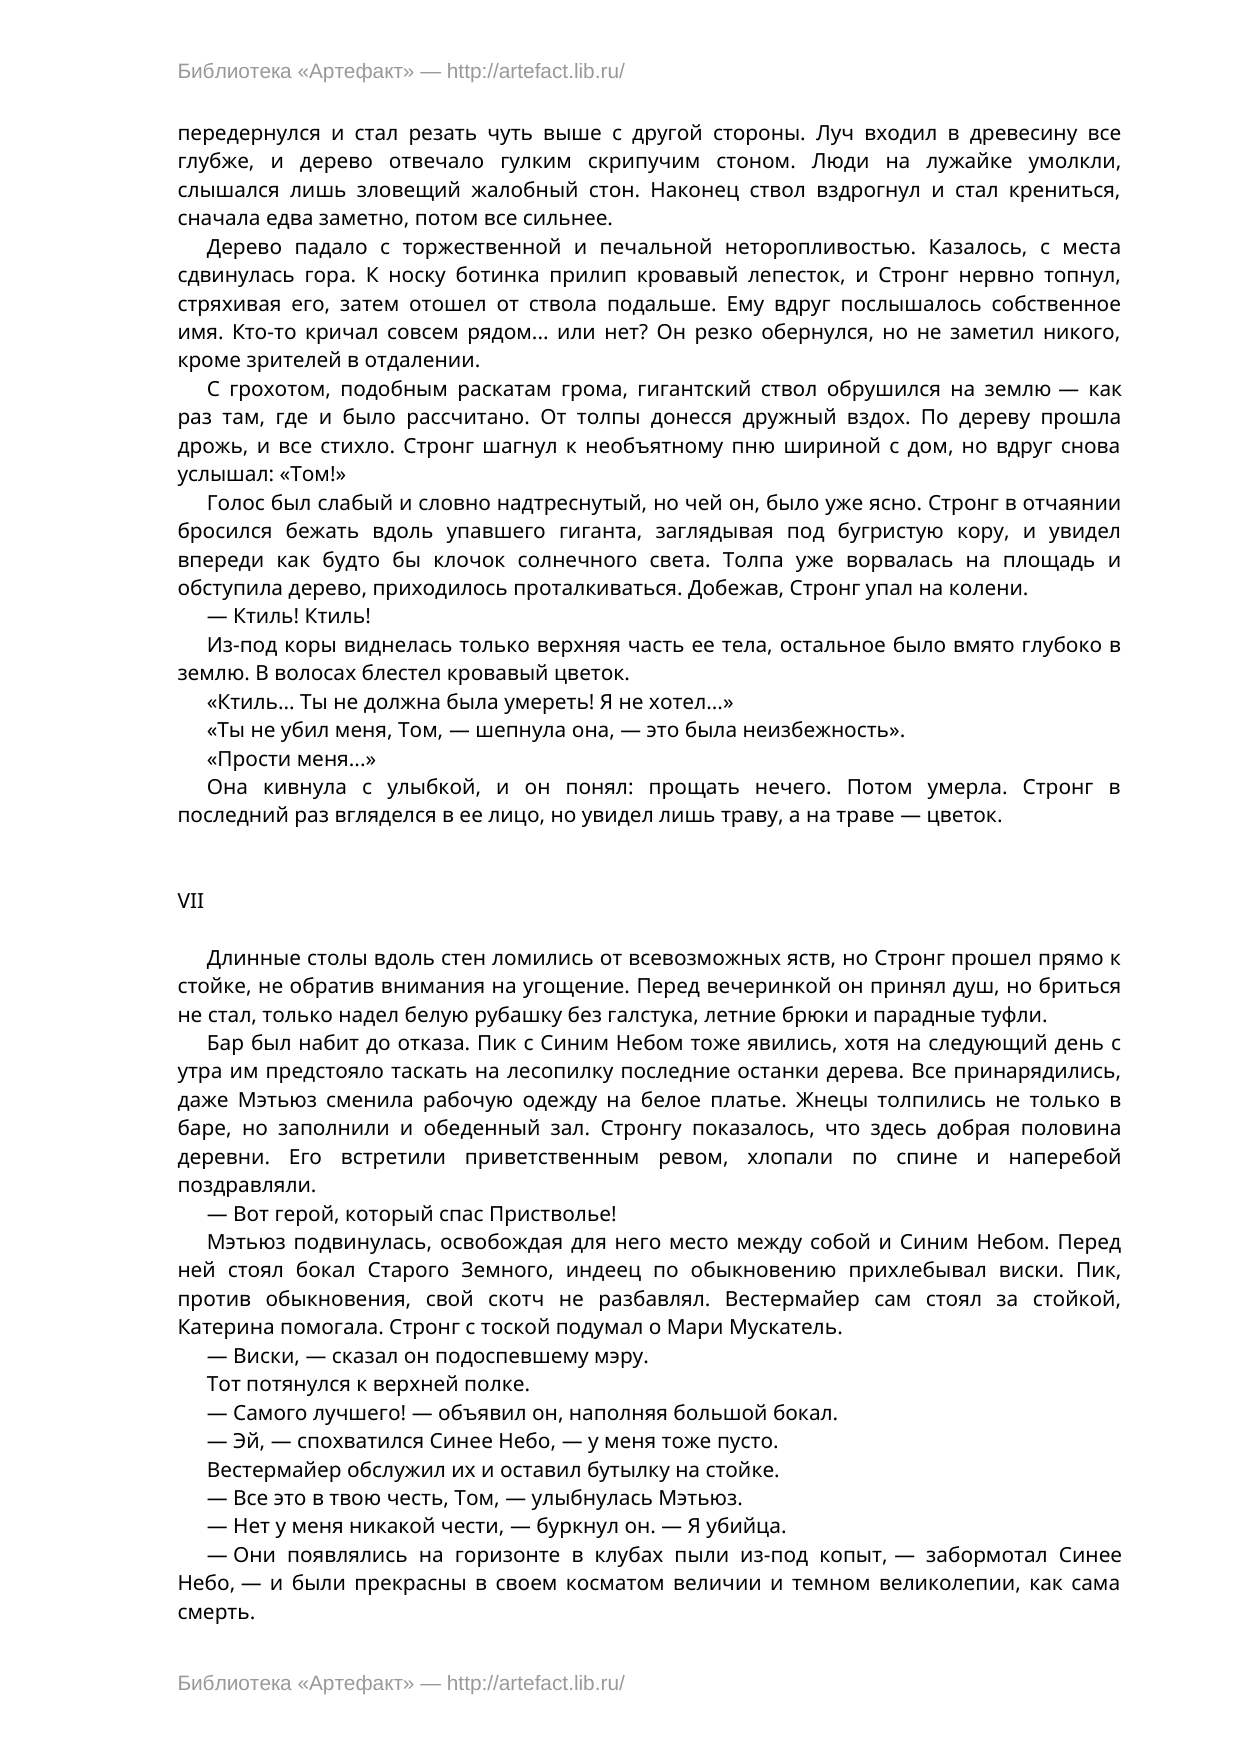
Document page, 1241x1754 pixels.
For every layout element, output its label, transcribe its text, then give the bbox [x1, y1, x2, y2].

text — Нет у меня никакой чести, — буркнул он. — Я убийца. [177, 1512, 1122, 1540]
text — Виски, — сказал он подоспевшему мэру. [177, 1341, 1122, 1369]
text «Ты не убил меня, Том, — шепнула она, — это была неизбежность». [177, 715, 1122, 744]
text Она кивнула с улыбкой, и он понял: прощать нечего. Потом умерла. Стронг в последний раз вгляделся в ее лицо, но увидел лишь траву, а на траве — цветок. [177, 772, 1122, 829]
text Тот потянулся к верхней полке. [177, 1369, 1122, 1398]
text — Ктиль! Ктиль! [177, 602, 1122, 630]
text С грохотом, подобным раскатам грома, гигантский ствол обрушился на землю — как раз там, где и было рассчитано. От толпы донесся дружный вздох. По дереву прошла дрожь, и все стихло. Стронг шагнул к необъятному пню шириной с дом, но вдруг снова услышал: «Том!» [177, 374, 1122, 488]
text Мэтьюз подвинулась, освобождая для него место между собой и Синим Небом. Перед ней стоял бокал Старого Земного, индеец по обыкновению прихлебывал виски. Пик, против обыкновения, свой скотч не разбавлял. Вестермайер сам стоял за стойкой, Катерина помогала. Стронг с тоской подумал о Мари Мускатель. [177, 1227, 1122, 1341]
text Длинные столы вдоль стен ломились от всевозможных яств, но Стронг прошел прямо к стойке, не обратив внимания на угощение. Перед вечеринкой он принял душ, но бриться не стал, только надел белую рубашку без галстука, летние брюки и парадные туфли. [177, 943, 1122, 1028]
text Из-под коры виднелась только верхняя часть ее тела, остальное было вмято глубоко в землю. В волосах блестел кровавый цветок. [177, 630, 1122, 687]
text — Эй, — спохватился Синее Небо, — у меня тоже пусто. [177, 1426, 1122, 1455]
text — Вот герой, который спас Пристволье! [177, 1199, 1122, 1227]
text Бар был набит до отказа. Пик с Синим Небом тоже явились, хотя на следующий день с утра им предстояло таскать на лесопилку последние останки дерева. Все принарядились, даже Мэтьюз сменила рабочую одежду на белое платье. Жнецы толпились не только в баре, но заполнили и обеденный зал. Стронгу показалось, что здесь добрая половина деревни. Его встретили приветственным ревом, хлопали по спине и наперебой поздравляли. [177, 1028, 1122, 1199]
text Вестермайер обслужил их и оставил бутылку на стойке. [177, 1455, 1122, 1483]
text — Все это в твою честь, Том, — улыбнулась Мэтьюз. [177, 1483, 1122, 1512]
text «Ктиль... Ты не должна была умереть! Я не хотел...» [177, 687, 1122, 715]
text — Они появлялись на горизонте в клубах пыли из-под копыт, — забормотал Синее Небо, — и были прекрасны в своем косматом величии и темном великолепии, как сама смерть. [177, 1540, 1122, 1625]
text Голос был слабый и словно надтреснутый, но чей он, было уже ясно. Стронг в отчаянии бросился бежать вдоль упавшего гиганта, заглядывая под бугристую кору, и увидел впереди как будто бы клочок солнечного света. Толпа уже ворвалась на площадь и обступила дерево, приходилось проталкиваться. Добежав, Стронг упал на колени. [177, 488, 1122, 602]
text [177, 118, 1122, 232]
text Дерево падало с торжественной и печальной неторопливостью. Казалось, с места сдвинулась гора. К носку ботинка прилип кровавый лепесток, и Стронг нервно топнул, стряхивая его, затем отошел от ствола подальше. Ему вдруг послышалось собственное имя. Кто-то кричал совсем рядом... или нет? Он резко обернулся, но не заметил никого, кроме зрителей в отдалении. [177, 232, 1122, 374]
text — Самого лучшего! — объявил он, наполняя большой бокал. [177, 1398, 1122, 1426]
subtitle VII [177, 886, 1122, 914]
text «Прости меня...» [177, 744, 1122, 772]
